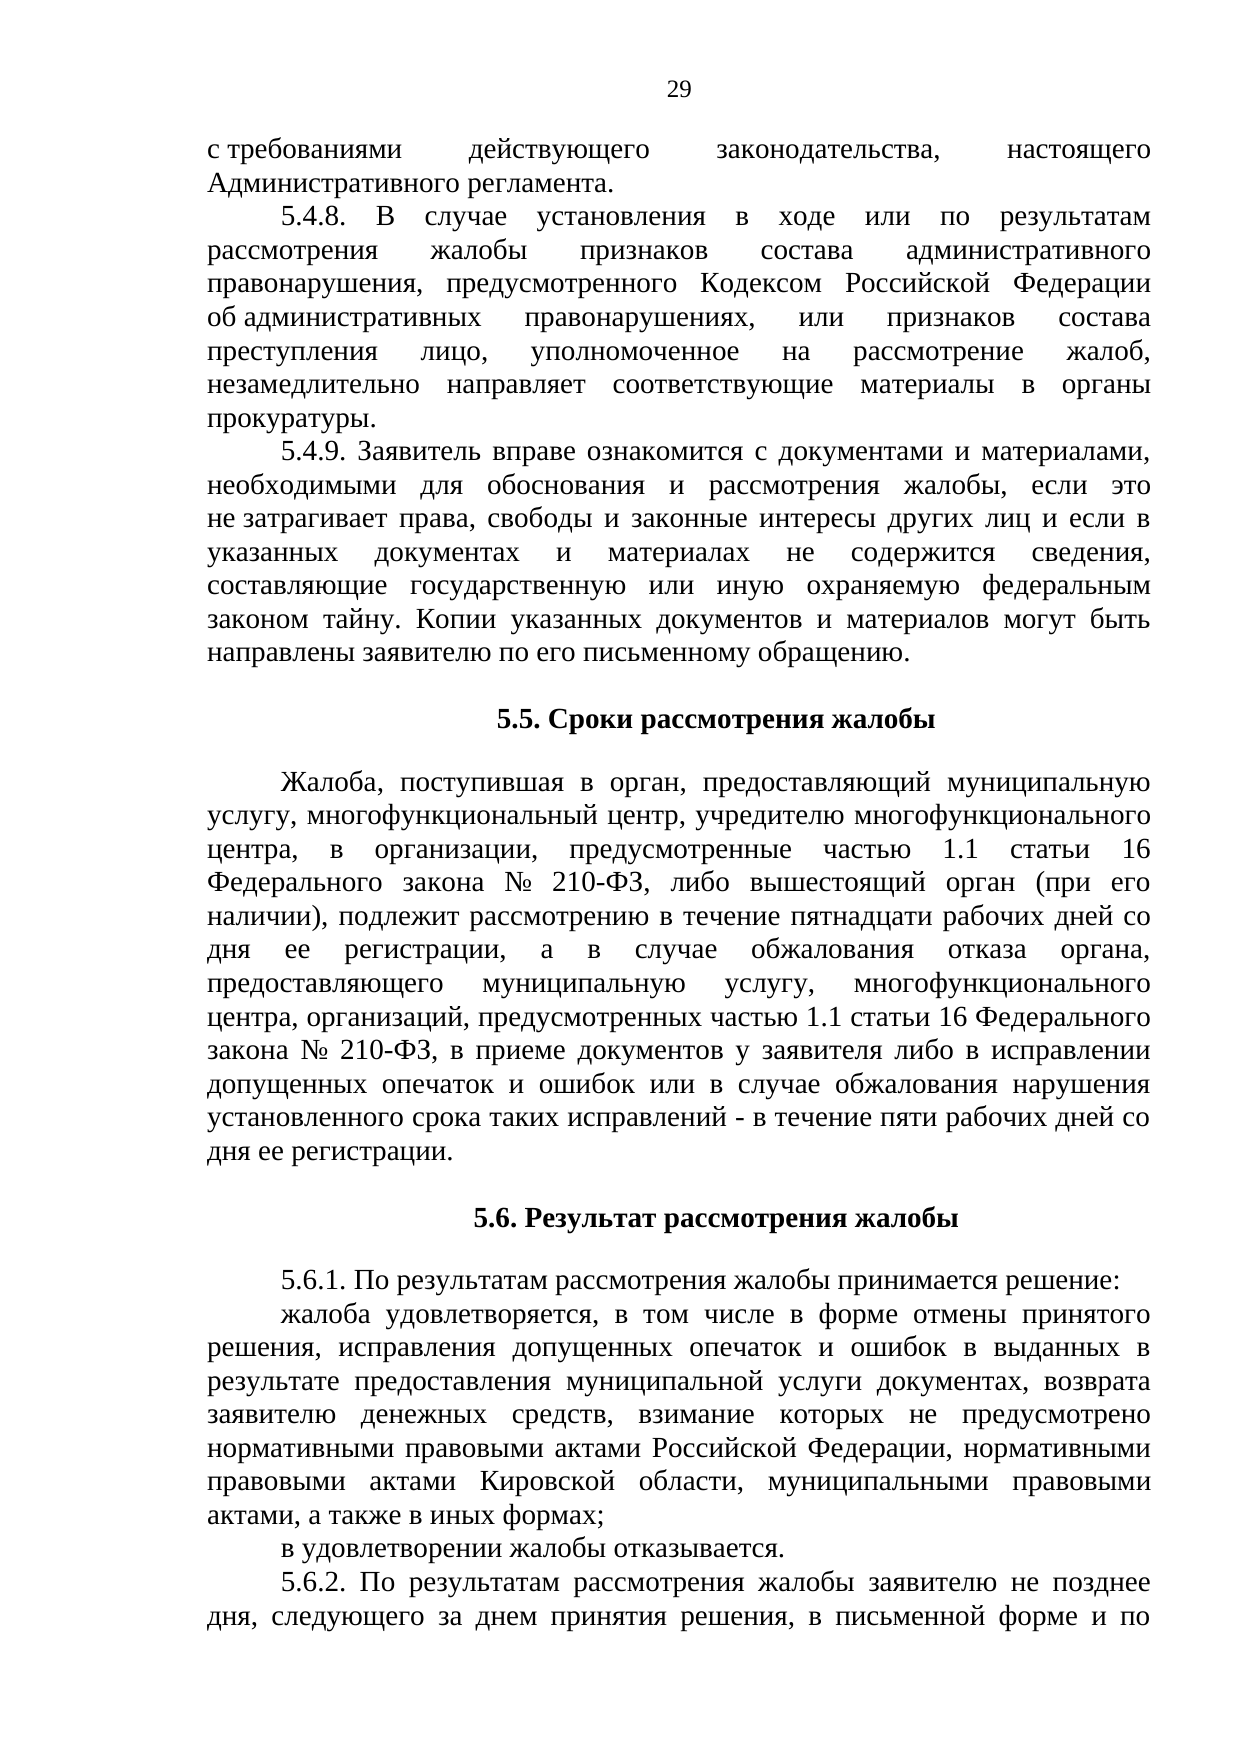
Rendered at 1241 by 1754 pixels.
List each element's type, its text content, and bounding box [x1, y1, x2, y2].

subtitle 5.5. Сроки рассмотрения жалобы [207, 702, 1152, 735]
text 5.6.1. По результатам рассмотрения жалобы принимается решение: [207, 1262, 1152, 1296]
text 5.4.8. В случае установления в ходе или по результатам рассмотрения жалобы признаков состава административного правонарушения, предусмотренного Кодексом Российской Федерации об административных правонарушениях, или признаков состава преступления лицо, уполномоченное на рассмотрение жалоб, незамедлительно направляет соответствующие материалы в органы прокуратуры. [207, 198, 1152, 433]
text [207, 131, 1152, 198]
subtitle 5.6. Результат рассмотрения жалобы [207, 1200, 1152, 1233]
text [207, 1564, 1152, 1631]
text 5.4.9. Заявитель вправе ознакомится с документами и материалами, необходимыми для обоснования и рассмотрения жалобы, если это не затрагивает права, свободы и законные интересы других лиц и если в указанных документах и материалах не содержится сведения, составляющие государственную или иную охраняемую федеральным законом тайну. Копии указанных документов и материалов могут быть направлены заявителю по его письменному обращению. [207, 433, 1152, 668]
text Жалоба, поступившая в орган, предоставляющий муниципальную услугу, многофункциональный центр, учредителю многофункционального центра, в организации, предусмотренные частью 1.1 статьи 16 Федерального закона № 210-ФЗ, либо вышестоящий орган (при его наличии), подлежит рассмотрению в течение пятнадцати рабочих дней со дня ее регистрации, а в случае обжалования отказа органа, предоставляющего муниципальную услугу, многофункционального центра, организаций, предусмотренных частью 1.1 статьи 16 Федерального закона № 210-ФЗ, в приеме документов у заявителя либо в исправлении допущенных опечаток и ошибок или в случае обжалования нарушения установленного срока таких исправлений - в течение пяти рабочих дней со дня ее регистрации. [207, 764, 1152, 1166]
text в удовлетворении жалобы отказывается. [207, 1531, 1152, 1564]
text жалоба удовлетворяется, в том числе в форме отмены принятого решения, исправления допущенных опечаток и ошибок в выданных в результате предоставления муниципальной услуги документах, возврата заявителю денежных средств, взимание которых не предусмотрено нормативными правовыми актами Российской Федерации, нормативными правовыми актами Кировской области, муниципальными правовыми актами, а также в иных формах; [207, 1296, 1152, 1531]
